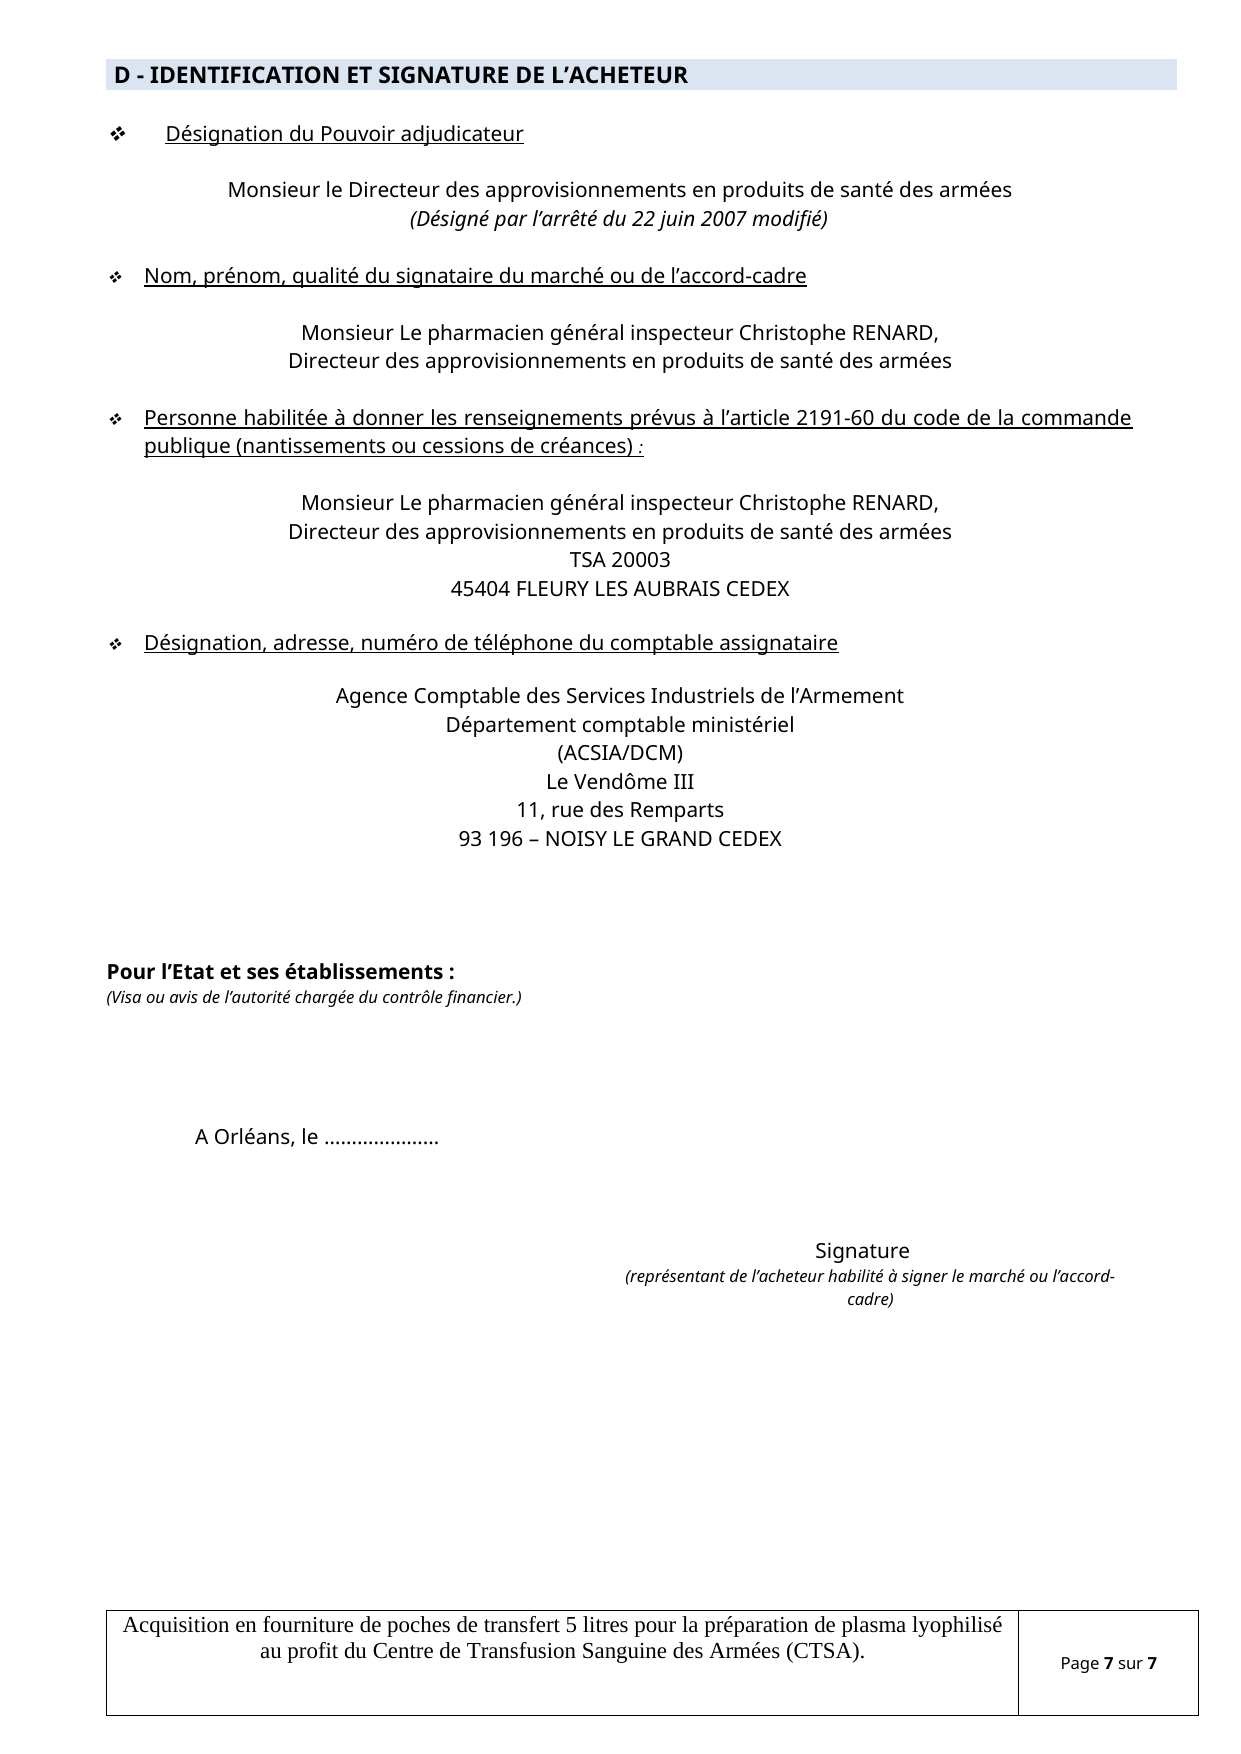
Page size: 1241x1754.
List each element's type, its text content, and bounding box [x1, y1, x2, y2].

text 45404 FLEURY LES AUBRAIS CEDEX [106, 574, 1134, 602]
text Directeur des approvisionnements en produits de santé des armées [106, 517, 1134, 545]
text A Orléans, le ………………… [106, 1122, 1134, 1151]
text Agence Comptable des Services Industriels de l’Armement [106, 682, 1134, 710]
text 11, rue des Remparts [106, 795, 1134, 824]
text Signature [815, 1236, 1134, 1264]
text Pour l’Etat et ses établissements : [106, 957, 1134, 986]
subtitle (Désigné par l’arrêté du 22 juin 2007 modifié) [106, 204, 1134, 232]
text Monsieur Le pharmacien général inspecteur Christophe RENARD, [106, 488, 1134, 517]
text Le Vendôme III [106, 767, 1134, 795]
text TSA 20003 [106, 545, 1134, 574]
subtitle Monsieur le Directeur des approvisionnements en produits de santé des armées [106, 176, 1134, 204]
text (Visa ou avis de l’autorité chargée du contrôle financier.) [106, 986, 1134, 1008]
table_header D - Identification et signature de l’acheteur [106, 59, 1177, 90]
text (représentant de l’acheteur habilité à signer le marché ou l’accord-cadre) [608, 1264, 1134, 1310]
list Nom, prénom, qualité du signataire du marché ou de l’accord-cadre [106, 261, 1134, 289]
text Directeur des approvisionnements en produits de santé des armées [106, 346, 1134, 375]
text (ACSIA/DCM) [106, 738, 1134, 767]
subtitle Désignation du Pouvoir adjudicateur [106, 119, 1134, 147]
text 93 196 – NOISY LE GRAND CEDEX [106, 824, 1134, 852]
list Personne habilitée à donner les renseignements prévus à l’article 2191-60 du code de la commande publique (nantissements ou cessions de créances) : [106, 403, 1134, 460]
text Département comptable ministériel [106, 710, 1134, 738]
list Désignation, adresse, numéro de téléphone du comptable assignataire [106, 628, 1134, 656]
text Monsieur Le pharmacien général inspecteur Christophe RENARD, [106, 318, 1134, 346]
